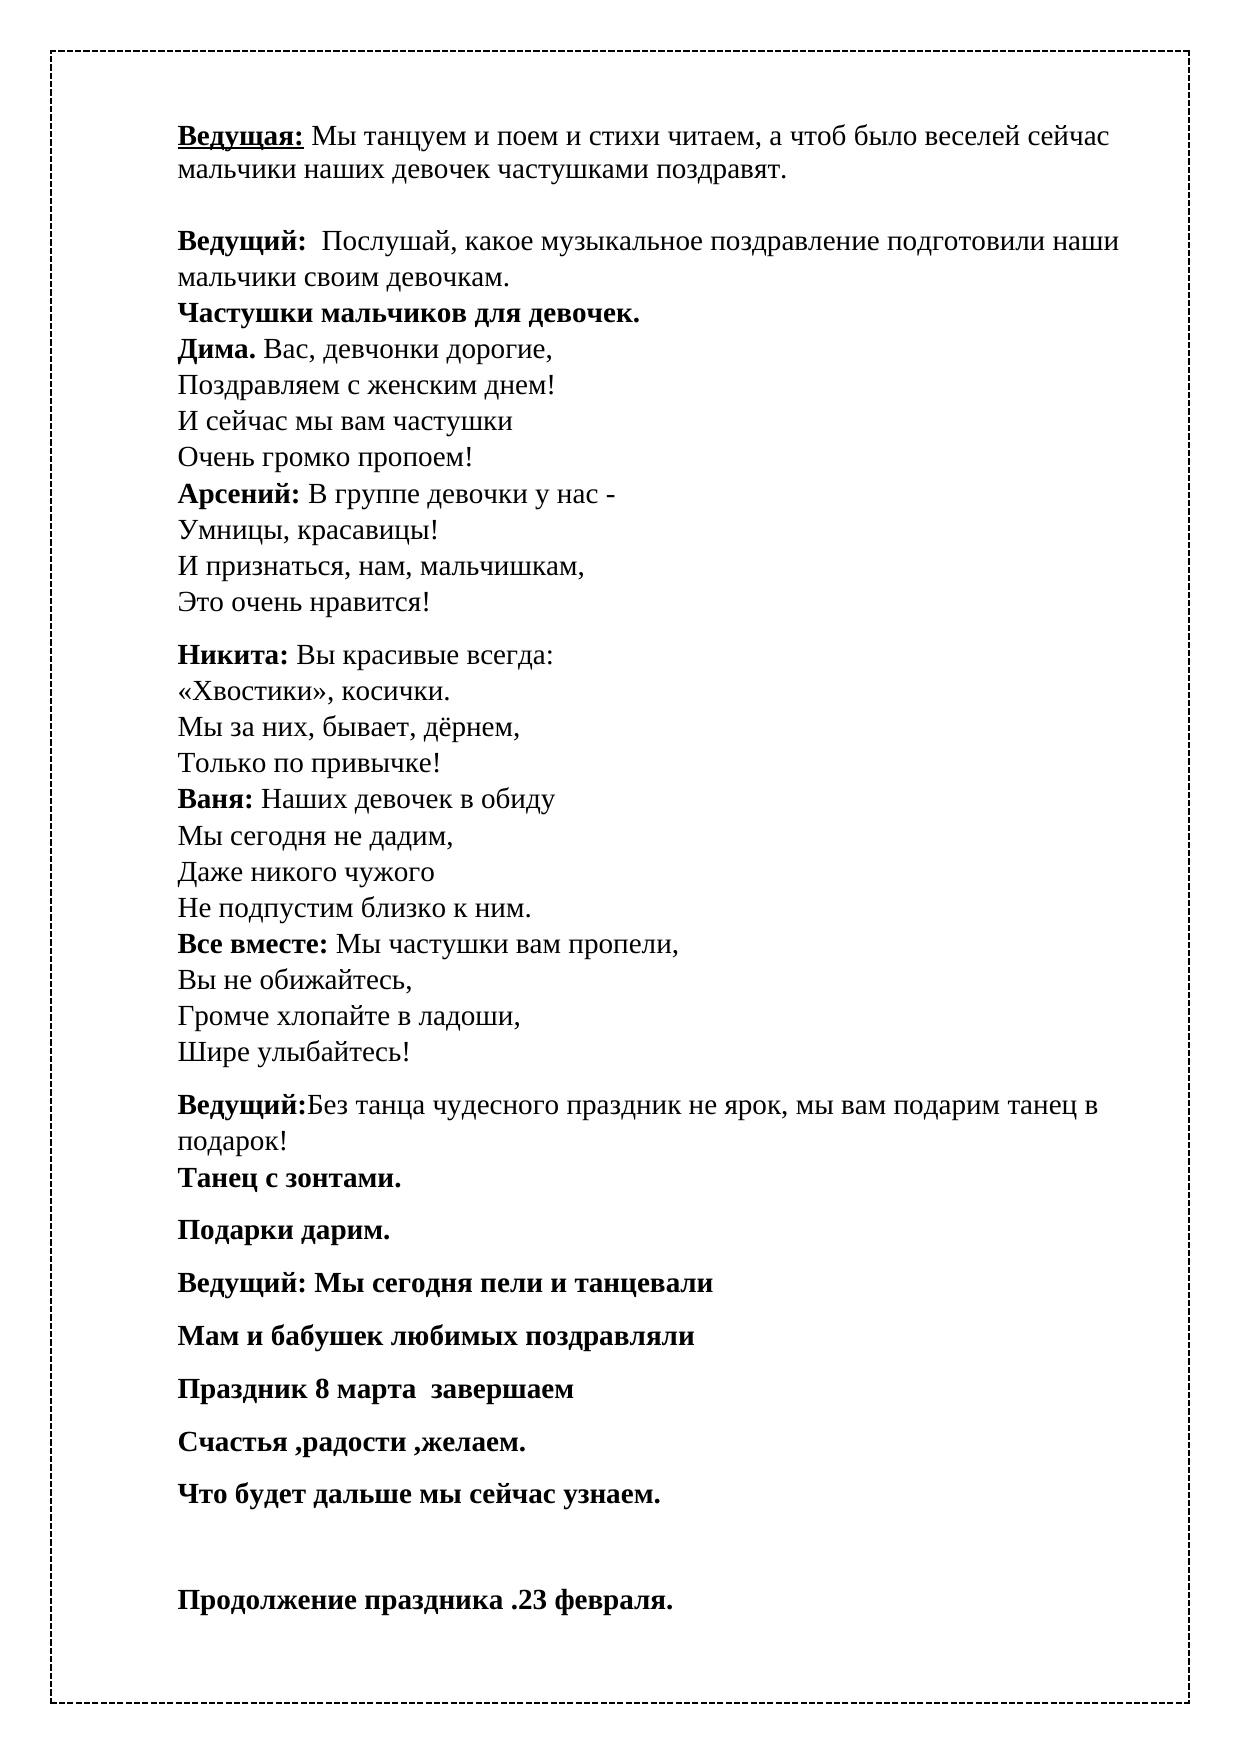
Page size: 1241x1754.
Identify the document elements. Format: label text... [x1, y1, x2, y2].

text Подарки дарим. [177, 1212, 1152, 1246]
text Что будет дальше мы сейчас узнаем. [177, 1477, 1152, 1510]
text Праздник 8 марта завершаем [177, 1371, 1152, 1404]
text Мам и бабушек любимых поздравляли [177, 1318, 1152, 1352]
text Ведущий:Без танца чудесного праздник не ярок, мы вам подарим танец в подарок! Танец с зонтами. [177, 1087, 1152, 1193]
text Ведущий: Послушай, какое музыкальное поздравление подготовили наши мальчики своим девочкам. Частушки мальчиков для девочек. Дима. Вас, девчонки дорогие, Поздравляем с женским днем! И сейчас мы вам частушки Очень громко пропоем! Арсений: В группе девочки у нас - Умницы, красавицы! И признаться, нам, мальчишкам, Это очень нравится! [177, 223, 1152, 618]
text Ведущий: Мы сегодня пели и танцевали [177, 1265, 1152, 1299]
text Ведущая: Мы танцуем и поем и стихи читаем, а чтоб было веселей сейчас мальчики наших девочек частушками поздравят. [177, 118, 1152, 185]
text Счастья ,радости ,желаем. [177, 1424, 1152, 1457]
text Никита: Вы красивые всегда: «Хвостики», косички. Мы за них, бывает, дёрнем, Только по привычке! Ваня: Наших девочек в обиду Мы сегодня не дадим, Даже никого чужого Не подпустим близко к ним. Все вместе: Мы частушки вам пропели, Вы не обижайтесь, Громче хлопайте в ладоши, Шире улыбайтесь! [177, 637, 1152, 1068]
text Продолжение праздника .23 февраля. [177, 1582, 1152, 1616]
